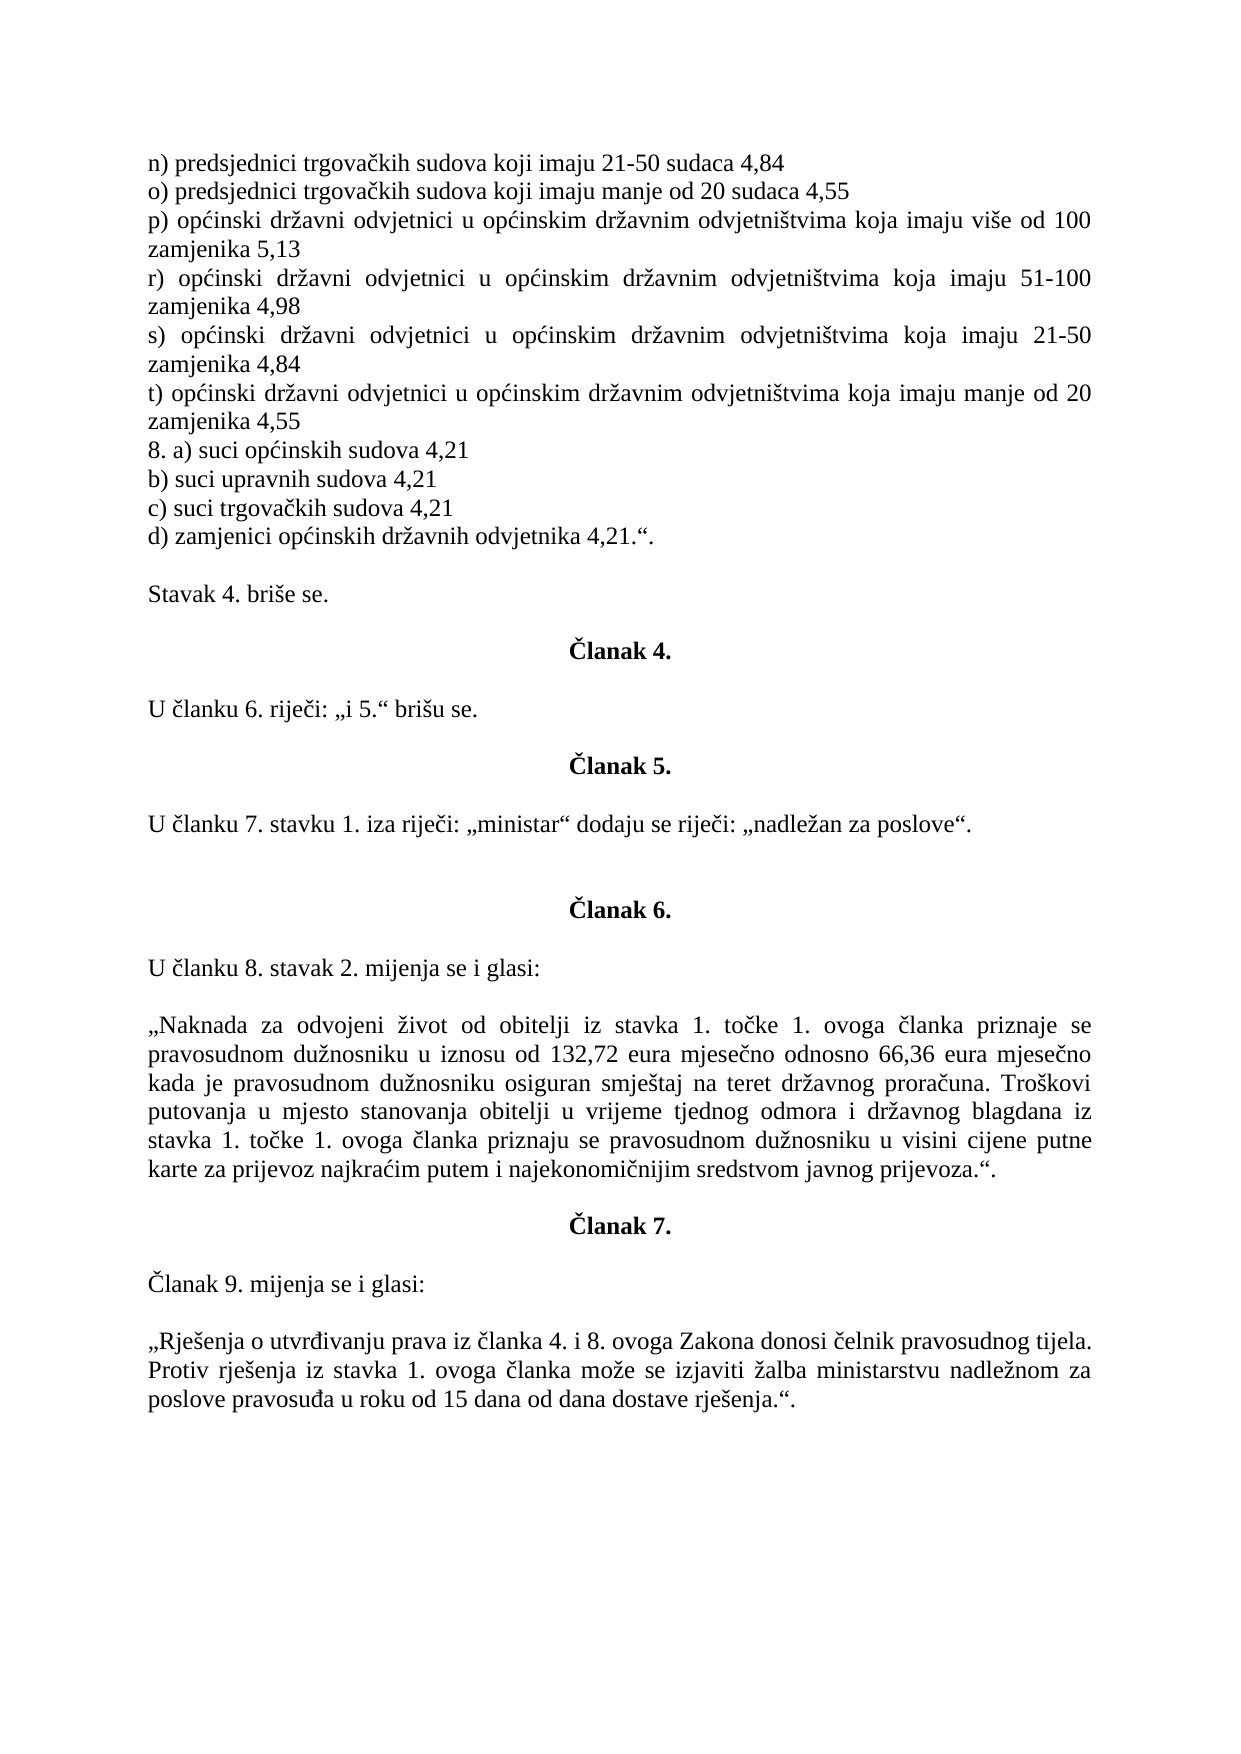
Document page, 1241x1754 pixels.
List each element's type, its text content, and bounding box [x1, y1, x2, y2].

text t) općinski državni odvjetnici u općinskim državnim odvjetništvima koja imaju manje od 20 zamjenika 4,55 [148, 378, 1093, 435]
text U članku 6. riječi: „i 5.“ brišu se. [148, 694, 1093, 723]
text Članak 5. [148, 751, 1093, 780]
text Stavak 4. briše se. [148, 579, 1093, 608]
text s) općinski državni odvjetnici u općinskim državnim odvjetništvima koja imaju 21-50 zamjenika 4,84 [148, 320, 1093, 378]
text Članak 7. [148, 1211, 1093, 1240]
text „Naknada za odvojeni život od obitelji iz stavka 1. točke 1. ovoga članka priznaje se pravosudnom dužnosniku u iznosu od 132,72 eura mjesečno odnosno 66,36 eura mjesečno kada je pravosudnom dužnosniku osiguran smještaj na teret državnog proračuna. Troškovi putovanja u mjesto stanovanja obitelji u vrijeme tjednog odmora i državnog blagdana iz stavka 1. točke 1. ovoga članka priznaju se pravosudnom dužnosniku u visini cijene putne karte za prijevoz najkraćim putem i najekonomičnijim sredstvom javnog prijevoza.“. [148, 1010, 1093, 1183]
text c) suci trgovačkih sudova 4,21 [148, 493, 1093, 521]
text 8. a) suci općinskih sudova 4,21 [148, 435, 1093, 464]
text Članak 9. mijenja se i glasi: [148, 1269, 1093, 1298]
text n) predsjednici trgovačkih sudova koji imaju 21-50 sudaca 4,84 [148, 148, 1093, 176]
text Članak 4. [148, 636, 1093, 665]
text U članku 7. stavku 1. iza riječi: „ministar“ dodaju se riječi: „nadležan za poslove“. [148, 809, 1093, 838]
text o) predsjednici trgovačkih sudova koji imaju manje od 20 sudaca 4,55 [148, 176, 1093, 205]
text d) zamjenici općinskih državnih odvjetnika 4,21.“. [148, 521, 1093, 550]
text b) suci upravnih sudova 4,21 [148, 464, 1093, 493]
text Protiv rješenja iz stavka 1. ovoga članka može se izjaviti žalba ministarstvu nadležnom za poslove pravosuđa u roku od 15 dana od dana dostave rješenja.“. [148, 1355, 1093, 1413]
text Članak 6. [148, 895, 1093, 924]
text U članku 8. stavak 2. mijenja se i glasi: [148, 953, 1093, 981]
text p) općinski državni odvjetnici u općinskim državnim odvjetništvima koja imaju više od 100 zamjenika 5,13 [148, 205, 1093, 263]
text „Rješenja o utvrđivanju prava iz članka 4. i 8. ovoga Zakona donosi čelnik pravosudnog tijela. [148, 1326, 1093, 1355]
text r) općinski državni odvjetnici u općinskim državnim odvjetništvima koja imaju 51-100 zamjenika 4,98 [148, 263, 1093, 320]
